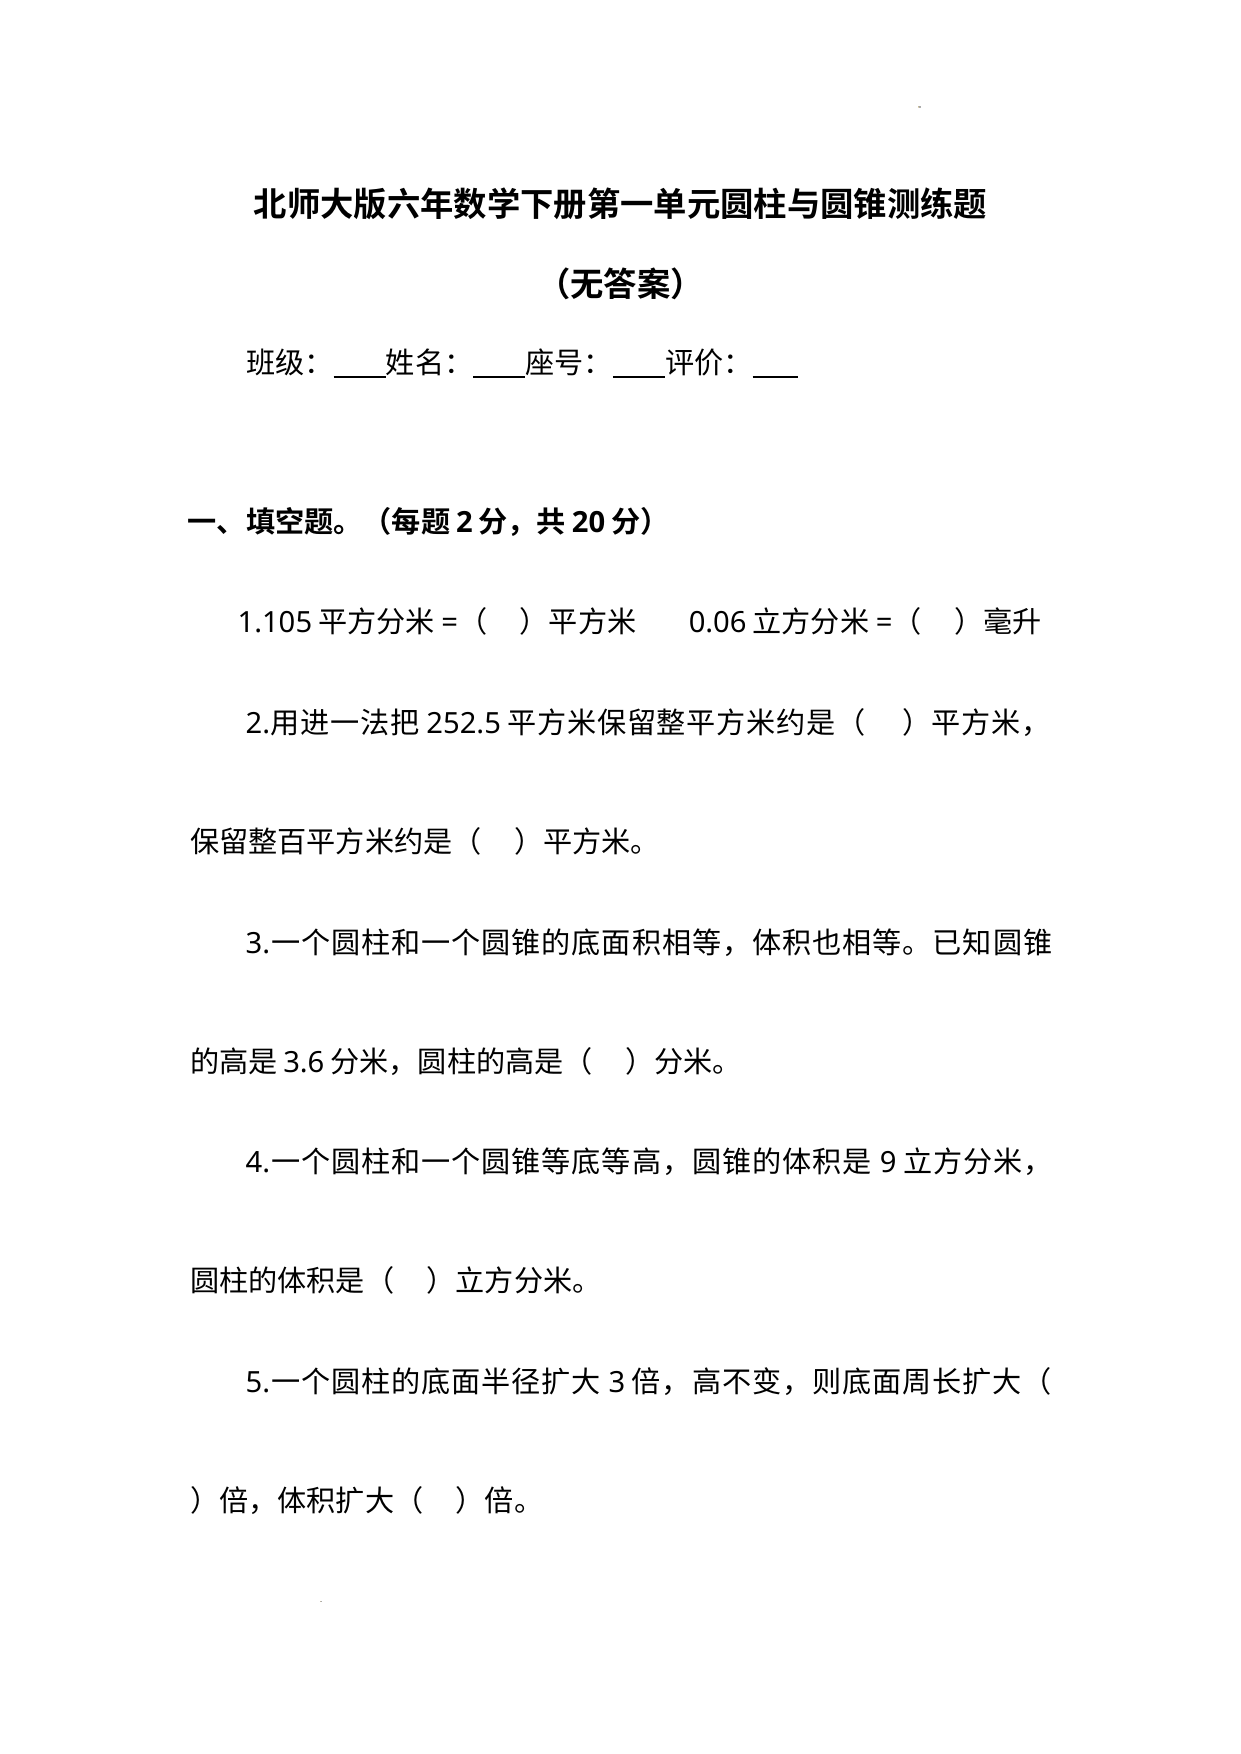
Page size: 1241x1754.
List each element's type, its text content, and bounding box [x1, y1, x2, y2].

text 北师大版六年数学下册第一单元圆柱与圆锥测练题 [187, 163, 1053, 242]
text 3.一个圆柱和一个圆锥的底面积相等，体积也相等。已知圆锥的高是3.6分米，圆柱的高是（ ）分米。 [190, 901, 1053, 1099]
text 4.一个圆柱和一个圆锥等底等高，圆锥的体积是9立方分米，圆柱的体积是（ ）立方分米。 [190, 1120, 1053, 1319]
text 班级： 姓名： 座号： 评价： [187, 321, 1053, 401]
text 一、填空题。（每题2分，共20分） [187, 480, 1053, 559]
text 1.105平方分米 =（ ）平方米 0.06立方分米 =（ ）毫升 [187, 581, 1053, 660]
text （无答案） [187, 242, 1053, 321]
text 5.一个圆柱的底面半径扩大3倍，高不变，则底面周长扩大（ ）倍，体积扩大（ ）倍。 [190, 1340, 1053, 1538]
text 2.用进一法把252.5平方米保留整平方米约是（ ）平方米，保留整百平方米约是（ ）平方米。 [190, 681, 1053, 879]
